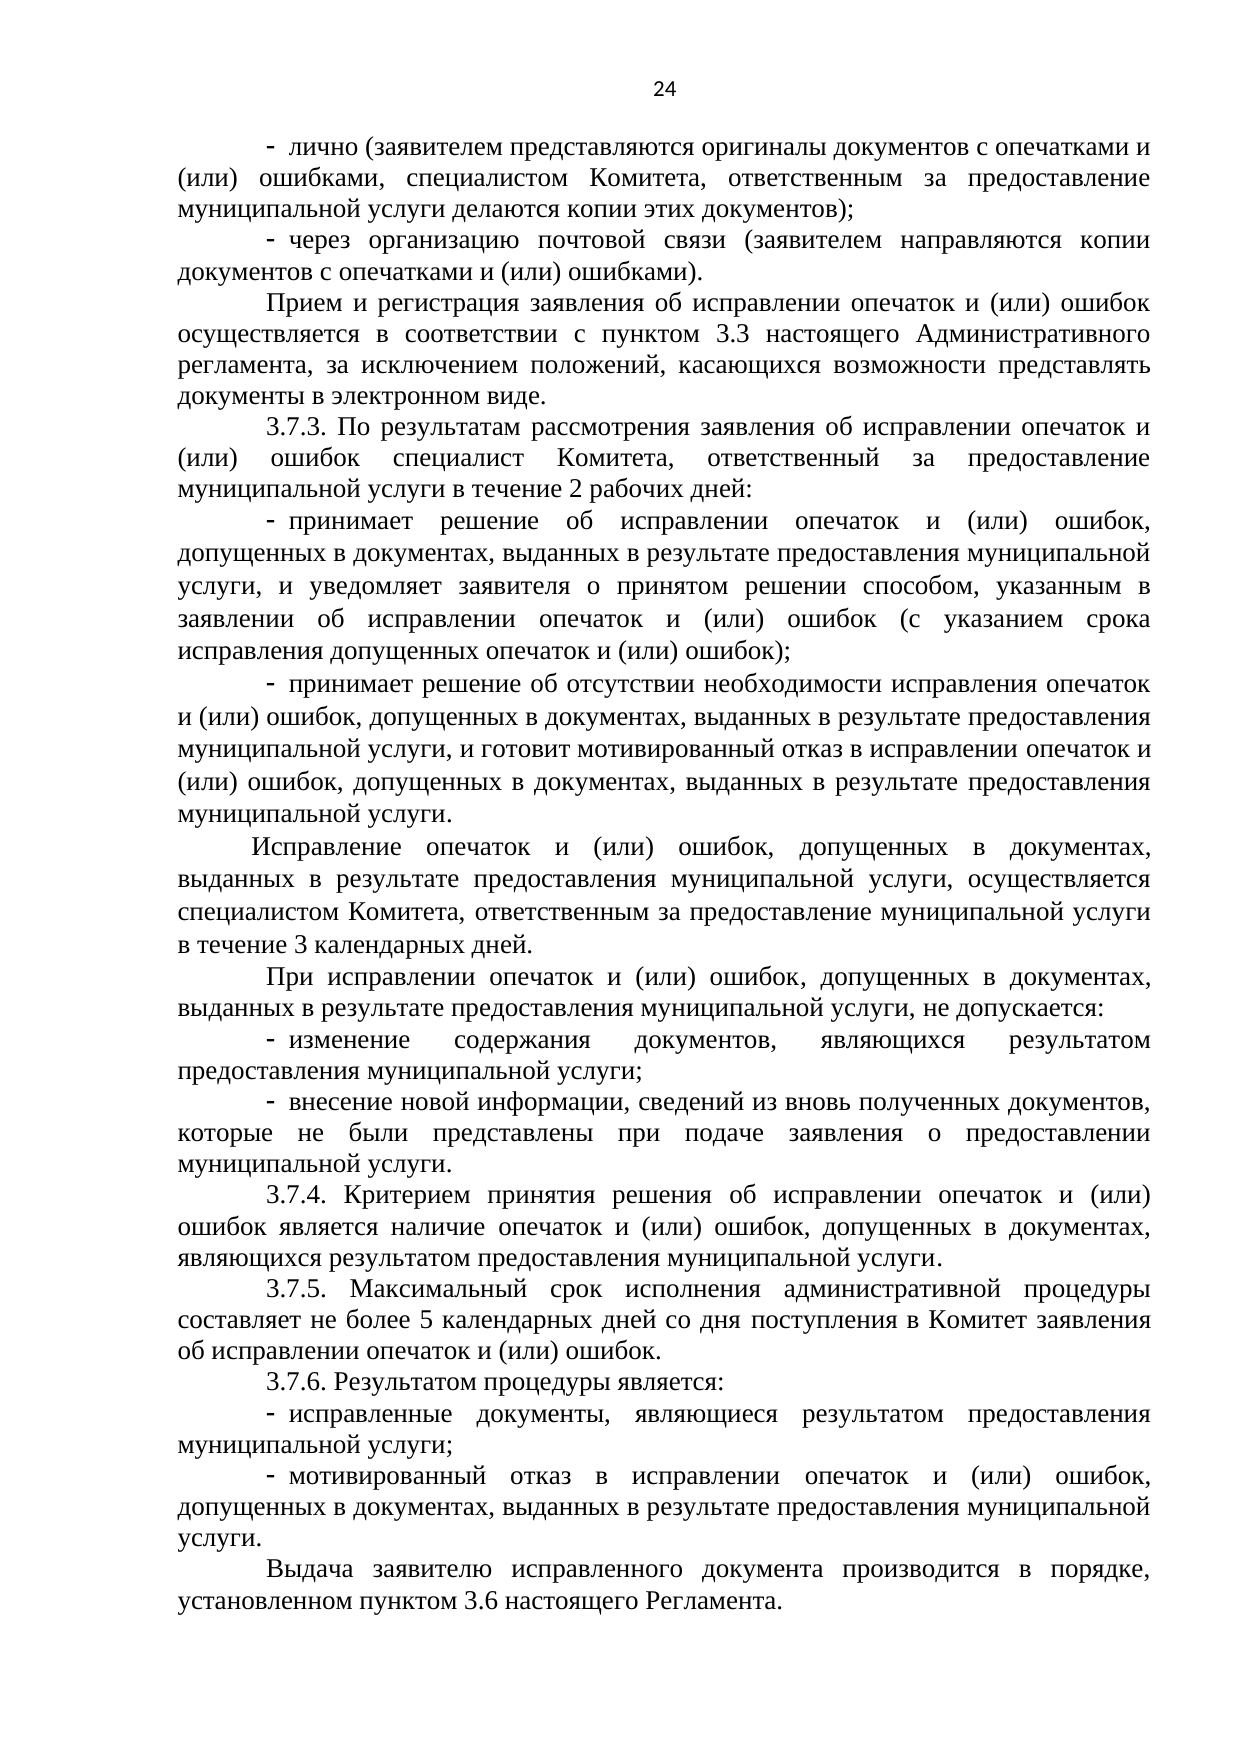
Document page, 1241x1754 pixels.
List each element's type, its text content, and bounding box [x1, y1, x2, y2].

text Выдача заявителю исправленного документа производится в порядке, установленном пунктом 3.6 настоящего Регламента. [177, 1553, 1152, 1615]
list изменение содержания документов, являющихся результатом предоставления муниципальной услуги; [177, 1023, 1152, 1085]
list исправленные документы, являющиеся результатом предоставления муниципальной услуги; [177, 1397, 1152, 1459]
text 3.7.6. Результатом процедуры является: [177, 1366, 1152, 1397]
list принимает решение об исправлении опечаток и (или) ошибок, допущенных в документах, выданных в результате предоставления муниципальной услуги, и уведомляет заявителя о принятом решении способом, указанным в заявлении об исправлении опечаток и (или) ошибок (с указанием срока исправления допущенных опечаток и (или) ошибок); [177, 504, 1152, 665]
list через организацию почтовой связи (заявителем направляются копии документов с опечатками и (или) ошибками). [177, 223, 1152, 286]
text Прием и регистрация заявления об исправлении опечаток и (или) ошибок осуществляется в соответствии с пунктом 3.3 настоящего Административного регламента, за исключением положений, касающихся возможности представлять документы в электронном виде. [177, 286, 1152, 410]
list лично (заявителем представляются оригиналы документов с опечатками и (или) ошибками, специалистом Комитета, ответственным за предоставление муниципальной услуги делаются копии этих документов); [177, 130, 1152, 223]
list принимает решение об отсутствии необходимости исправления опечаток и (или) ошибок, допущенных в документах, выданных в результате предоставления муниципальной услуги, и готовит мотивированный отказ в исправлении опечаток и (или) ошибок, допущенных в документах, выданных в результате предоставления муниципальной услуги. [177, 667, 1152, 828]
list мотивированный отказ в исправлении опечаток и (или) ошибок, допущенных в документах, выданных в результате предоставления муниципальной услуги. [177, 1459, 1152, 1553]
text 3.7.3. По результатам рассмотрения заявления об исправлении опечаток и (или) ошибок специалист Комитета, ответственный за предоставление муниципальной услуги в течение 2 рабочих дней: [177, 410, 1152, 504]
text 3.7.4. Критерием принятия решения об исправлении опечаток и (или) ошибок является наличие опечаток и (или) ошибок, допущенных в документах, являющихся результатом предоставления муниципальной услуги. [177, 1179, 1152, 1272]
text Исправление опечаток и (или) ошибок, допущенных в документах, выданных в результате предоставления муниципальной услуги, осуществляется специалистом Комитета, ответственным за предоставление муниципальной услуги в течение 3 календарных дней. [177, 830, 1152, 959]
text При исправлении опечаток и (или) ошибок, допущенных в документах, выданных в результате предоставления муниципальной услуги, не допускается: [177, 960, 1152, 1023]
text 3.7.5. Максимальный срок исполнения административной процедуры составляет не более 5 календарных дней со дня поступления в Комитет заявления об исправлении опечаток и (или) ошибок. [177, 1272, 1152, 1366]
list внесение новой информации, сведений из вновь полученных документов, которые не были представлены при подаче заявления о предоставлении муниципальной услуги. [177, 1085, 1152, 1179]
